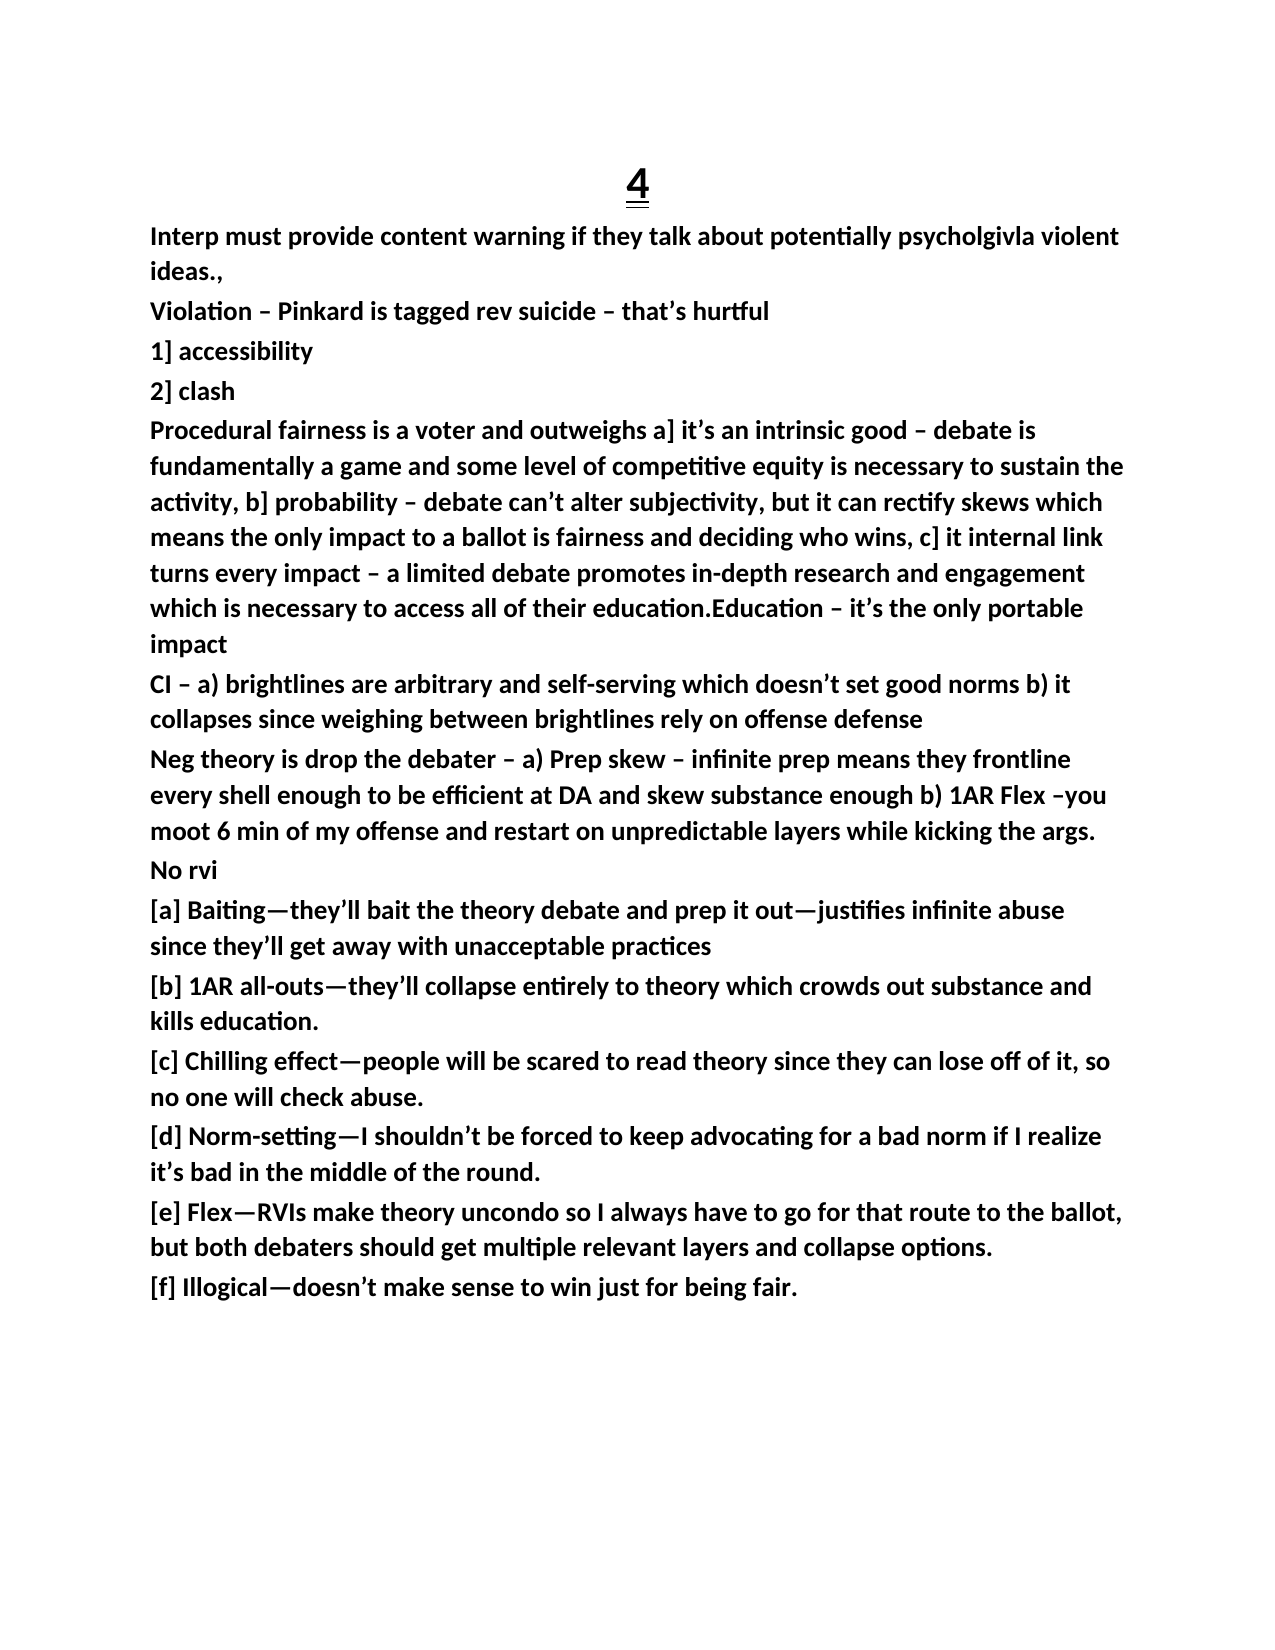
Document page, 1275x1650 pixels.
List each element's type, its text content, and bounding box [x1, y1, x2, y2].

subtitle 1] accessibility [150, 334, 1125, 367]
subtitle Procedural fairness is a voter and outweighs a] it’s an intrinsic good – debate is fundamentally a game and some level of competitive equity is necessary to sustain the activity, b] probability – debate can’t alter subjectivity, but it can rectify skews which means the only impact to a ballot is fairness and deciding who wins, c] it internal link turns every impact – a limited debate promotes in-depth research and engagement which is necessary to access all of their education.Education – it’s the only portable impact [150, 413, 1125, 660]
subtitle [e] Flex—RVIs make theory uncondo so I always have to go for that route to the ballot, but both debaters should get multiple relevant layers and collapse options. [150, 1195, 1125, 1263]
subtitle Interp must provide content warning if they talk about potentially psycholgivla violent ideas., [150, 219, 1125, 287]
subtitle [c] Chilling effect—people will be scared to read theory since they can lose off of it, so no one will check abuse. [150, 1044, 1125, 1113]
subtitle No rvi [150, 853, 1125, 886]
subtitle 4 [150, 154, 1125, 210]
subtitle [b] 1AR all-outs—they’ll collapse entirely to theory which crowds out substance and kills education. [150, 969, 1125, 1037]
subtitle CI – a) brightlines are arbitrary and self-serving which doesn’t set good norms b) it collapses since weighing between brightlines rely on offense defense [150, 667, 1125, 736]
subtitle Violation – Pinkard is tagged rev suicide – that’s hurtful [150, 294, 1125, 327]
subtitle [a] Baiting—they’ll bait the theory debate and prep it out—justifies infinite abuse since they’ll get away with unacceptable practices [150, 893, 1125, 962]
subtitle [d] Norm-setting—I shouldn’t be forced to keep advocating for a bad norm if I realize it’s bad in the middle of the round. [150, 1119, 1125, 1188]
subtitle [f] Illogical—doesn’t make sense to win just for being fair. [150, 1270, 1125, 1303]
subtitle Neg theory is drop the debater – a) Prep skew – infinite prep means they frontline every shell enough to be efficient at DA and skew substance enough b) 1AR Flex –you moot 6 min of my offense and restart on unpredictable layers while kicking the args. [150, 742, 1125, 847]
subtitle 2] clash [150, 374, 1125, 407]
